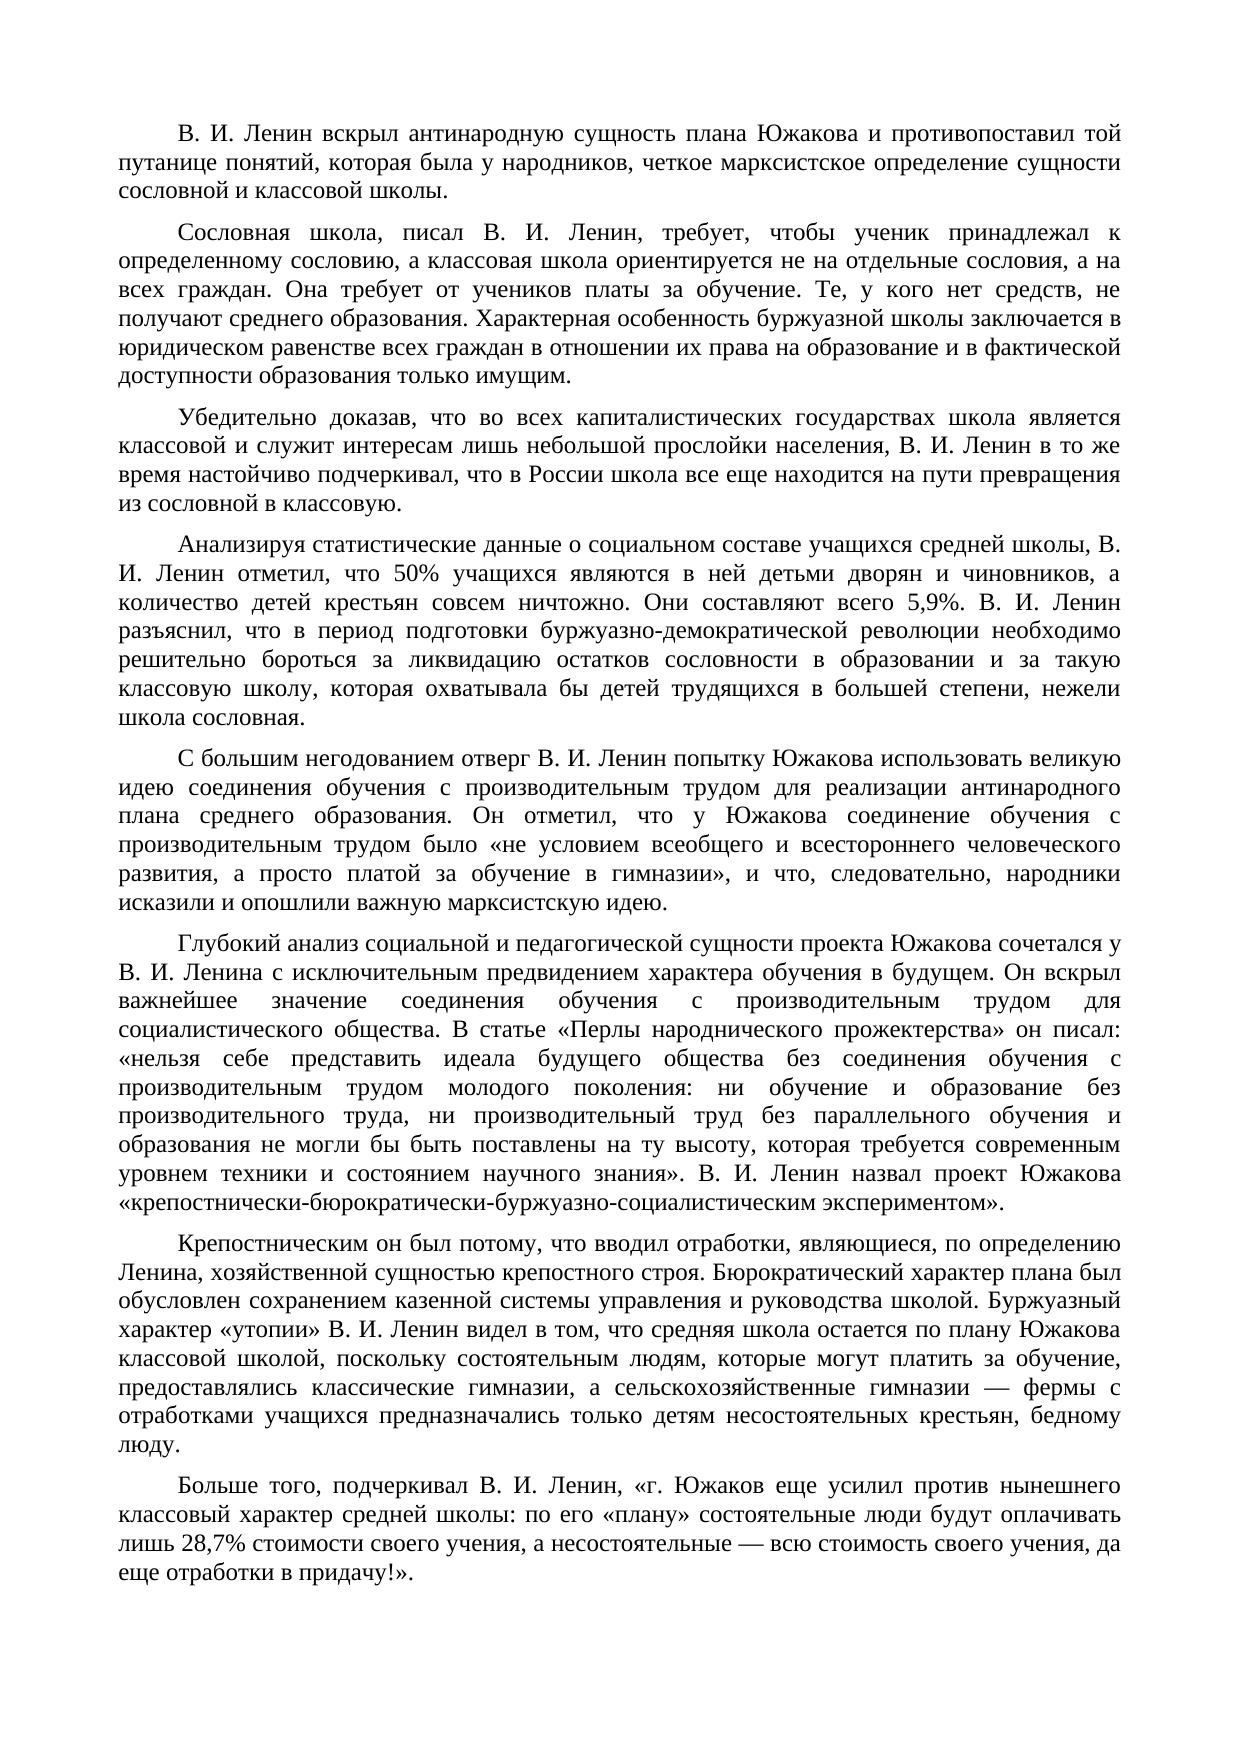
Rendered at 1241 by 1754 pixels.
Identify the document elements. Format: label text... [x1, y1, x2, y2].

text Глубокий анализ социальной и педагогической сущности проекта Южакова сочетался у В. И. Ленина с исключительным предвидением характера обучения в будущем. Он вскрыл важнейшее значение соединения обучения с производительным трудом для социалистического общества. В статье «Перлы народнического прожектерства» он писал: «нельзя себе представить идеала будущего общества без соединения обучения с производительным трудом молодого поколения: ни обучение и образование без производительного труда, ни производительный труд без параллельного обучения и образования не могли бы быть поставлены на ту высоту, которая требуется современным уровнем техники и состоянием научного знания». В. И. Ленин назвал проект Южакова «крепостнически-бюрократически-буржуазно-социалистическим экспериментом». [118, 928, 1122, 1216]
text Анализируя статистические данные о социальном составе учащихся средней школы, В. И. Ленин отметил, что 50% учащихся являются в ней детьми дворян и чиновников, а количество детей крестьян совсем ничтожно. Они составляют всего 5,9%. В. И. Ленин разъяснил, что в период подготовки буржуазно-демократической революции необходимо решительно бороться за ликвидацию остатков сословности в образовании и за такую классовую школу, которая охватывала бы детей трудящихся в большей степени, нежели школа сословная. [118, 529, 1122, 731]
text С большим негодованием отверг В. И. Ленин попытку Южакова использовать великую идею соединения обучения с производительным трудом для реализации антинародного плана среднего образования. Он отметил, что у Южакова соединение обучения с производительным трудом было «не условием всеобщего и всестороннего человеческого развития, а просто платой за обучение в гимназии», и что, следовательно, народники исказили и опошлили важную марксистскую идею. [118, 743, 1122, 916]
text Сословная школа, писал В. И. Ленин, требует, чтобы ученик принадлежал к определенному сословию, а классовая школа ориентируется не на отдельные сословия, а на всех граждан. Она требует от учеников платы за обучение. Те, у кого нет средств, не получают среднего образования. Характерная особенность буржуазной школы заключается в юридическом равенстве всех граждан в отношении их права на образование и в фактической доступности образования только имущим. [118, 217, 1122, 389]
text Убедительно доказав, что во всех капиталистических государствах школа является классовой и служит интересам лишь небольшой прослойки населения, В. И. Ленин в то же время настойчиво подчеркивал, что в России школа все еще находится на пути превращения из сословной в классовую. [118, 402, 1122, 517]
text Крепостническим он был потому, что вводил отработки, являющиеся, по определению Ленина, хозяйственной сущностью крепостного строя. Бюрократический характер плана был обусловлен сохранением казенной системы управления и руководства школой. Буржуазный характер «утопии» В. И. Ленин видел в том, что средняя школа остается по плану Южакова классовой школой, поскольку состоятельным людям, которые могут платить за обучение, предоставлялись классические гимназии, а сельскохозяйственные гимназии — фермы с отработками учащихся предназначались только детям несостоятельных крестьян, бедному люду. [118, 1228, 1122, 1458]
text В. И. Ленин вскрыл антинародную сущность плана Южакова и противопоставил той путанице понятий, которая была у народников, четкое марксистское определение сущности сословной и классовой школы. [118, 118, 1122, 204]
text Больше того, подчеркивал В. И. Ленин, «г. Южаков еще усилил против нынешнего классовый характер средней школы: по его «плану» состоятельные люди будут оплачивать лишь 28,7% стоимости своего учения, а несостоятельные — всю стоимость своего учения, да еще отработки в придачу!». [118, 1471, 1122, 1586]
